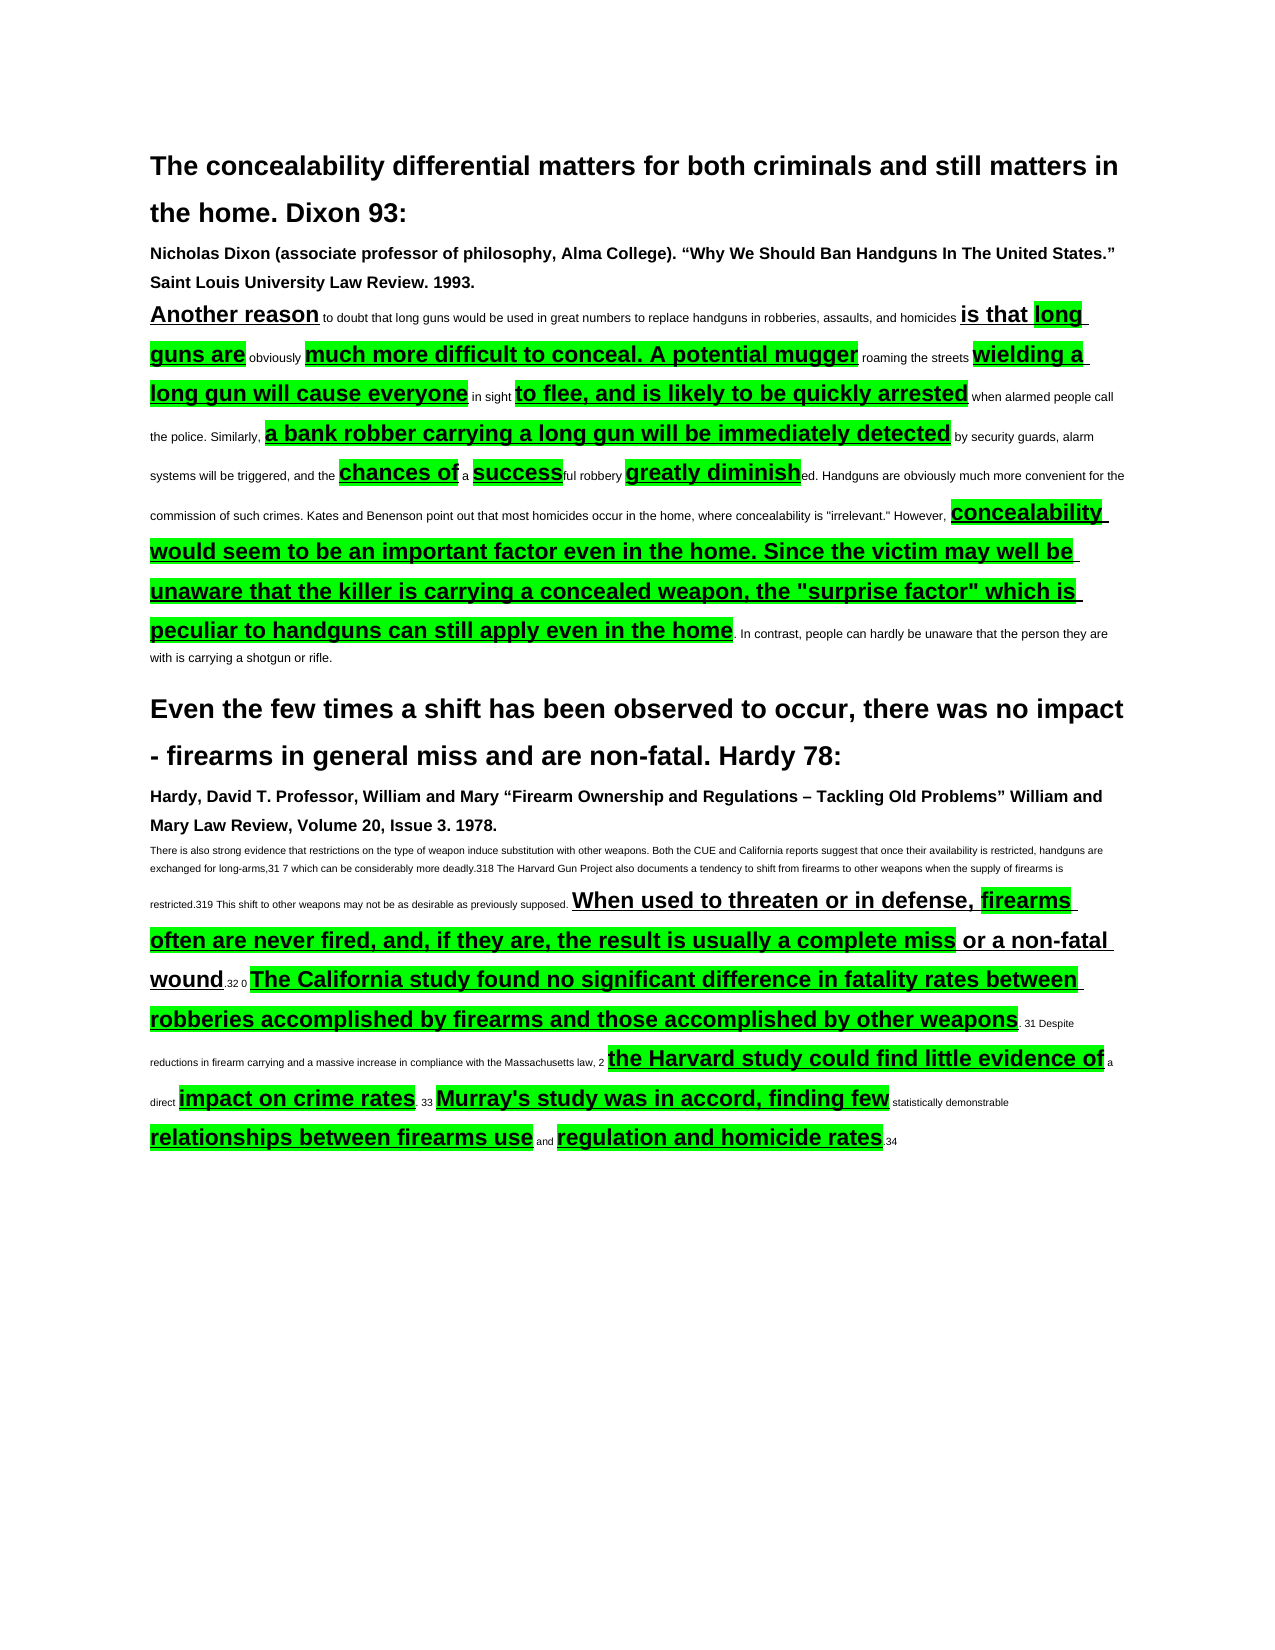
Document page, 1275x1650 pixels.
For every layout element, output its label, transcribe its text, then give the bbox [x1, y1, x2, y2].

subtitle The concealability differential matters for both criminals and still matters in the home. Dixon 93: [150, 150, 1125, 228]
text There is also strong evidence that restrictions on the type of weapon induce substitution with other weapons. Both the CUE and California reports suggest that once their availability is restricted, handguns are exchanged for long-arms,31 7 which can be considerably more deadly.318 The Harvard Gun Project also documents a tendency to shift from firearms to other weapons when the supply of firearms is restricted.319 This shift to other weapons may not be as desirable as previously supposed. When used to threaten or in defense, firearms often are never fired, and, if they are, the result is usually a complete miss or a non-fatal wound.32 0 The California study found no significant difference in fatality rates between robberies accomplished by firearms and those accomplished by other weapons. 31 Despite reductions in firearm carrying and a massive increase in compliance with the Massachusetts law, 2 the Harvard study could find little evidence of a direct impact on crime rates. 33 Murray's study was in accord, finding few statistically demonstrable relationships between firearms use and regulation and homicide rates.34 [150, 844, 1125, 1151]
text Hardy, David T. Professor, William and Mary “Firearm Ownership and Regulations – Tackling Old Problems” William and Mary Law Review, Volume 20, Issue 3. 1978. [150, 787, 1125, 835]
subtitle Even the few times a shift has been observed to occur, there was no impact - firearms in general miss and are non-fatal. Hardy 78: [150, 693, 1125, 771]
text Nicholas Dixon (associate professor of philosophy, Alma College). “Why We Should Ban Handguns In The United States.” Saint Louis University Law Review. 1993. [150, 244, 1125, 292]
text Another reason to doubt that long guns would be used in great numbers to replace handguns in robberies, assaults, and homicides is that long guns are obviously much more difficult to conceal. A potential mugger roaming the streets wielding a long gun will cause everyone in sight to flee, and is likely to be quickly arrested when alarmed people call the police. Similarly, a bank robber carrying a long gun will be immediately detected by security guards, alarm systems will be triggered, and the chances of a successful robbery greatly diminished. Handguns are obviously much more convenient for the commission of such crimes. Kates and Benenson point out that most homicides occur in the home, where concealability is "irrelevant." However, concealability would seem to be an important factor even in the home. Since the victim may well be unaware that the killer is carrying a concealed weapon, the "surprise factor" which is peculiar to handguns can still apply even in the home. In contrast, people can hardly be unaware that the person they are with is carrying a shotgun or rifle. [150, 301, 1125, 665]
